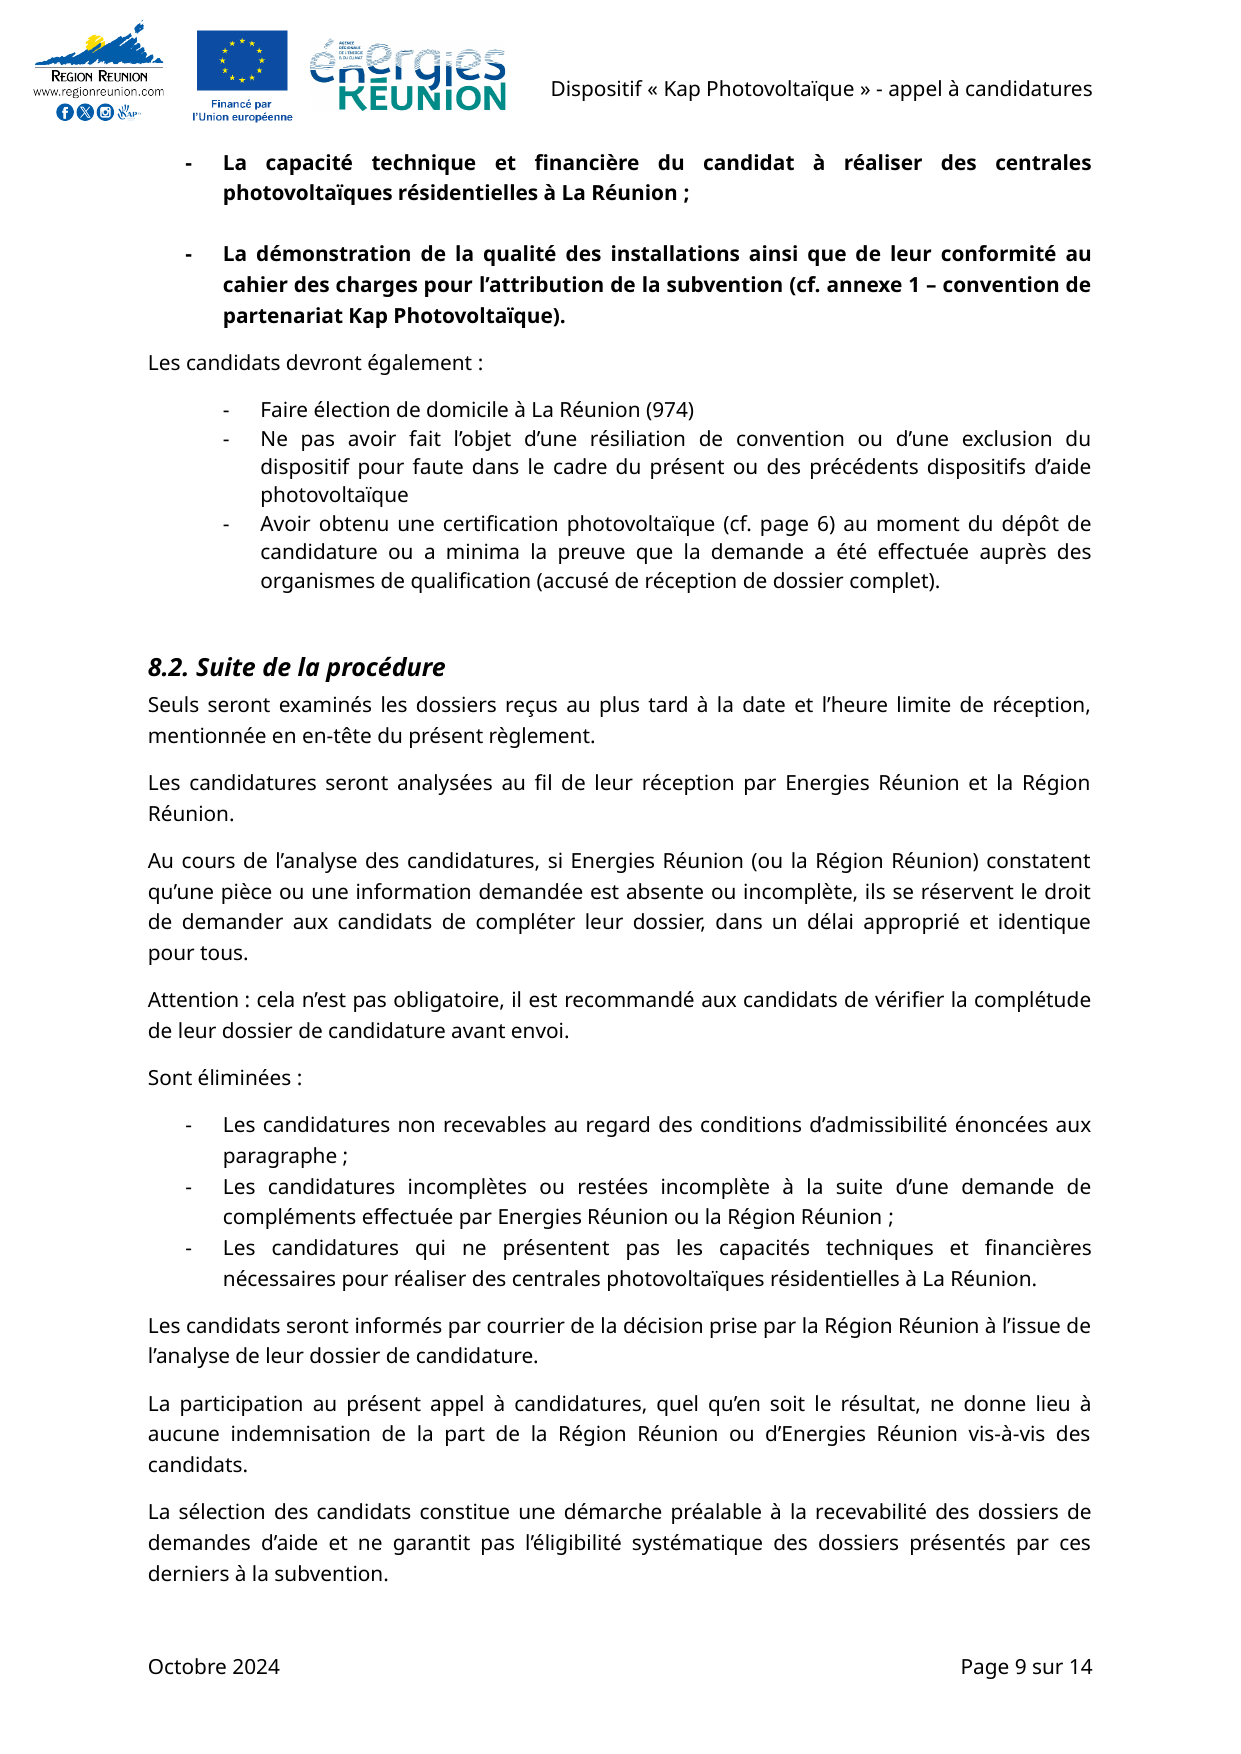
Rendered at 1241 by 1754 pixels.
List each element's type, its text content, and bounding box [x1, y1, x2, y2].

text Les candidats seront informés par courrier de la décision prise par la Région Réunion à l’issue de l’analyse de leur dossier de candidature. [148, 1311, 1093, 1370]
text Au cours de l’analyse des candidatures, si Energies Réunion (ou la Région Réunion) constatent qu’une pièce ou une information demandée est absente ou incomplète, ils se réservent le droit de demander aux candidats de compléter leur dossier, dans un délai approprié et identique pour tous. [148, 846, 1093, 966]
text Seuls seront examinés les dossiers reçus au plus tard à la date et l’heure limite de réception, mentionnée en en-tête du présent règlement. [148, 690, 1093, 749]
picture [310, 38, 506, 111]
list Les candidatures qui ne présentent pas les capacités techniques et financières nécessaires pour réaliser des centrales photovoltaïques résidentielles à La Réunion. [185, 1233, 1093, 1292]
text Attention : cela n’est pas obligatoire, il est recommandé aux candidats de vérifier la complétude de leur dossier de candidature avant envoi. [148, 985, 1093, 1044]
list Avoir obtenu une certification photovoltaïque (cf. page 6) au moment du dépôt de candidature ou a minima la preuve que la demande a été effectuée auprès des organismes de qualification (accusé de réception de dossier complet). [223, 509, 1093, 594]
subtitle 8.2. Suite de la procédure [148, 650, 1093, 684]
list La capacité technique et financière du candidat à réaliser des centrales photovoltaïques résidentielles à La Réunion ; [185, 148, 1093, 207]
list Les candidatures incomplètes ou restées incomplète à la suite d’une demande de compléments effectuée par Energies Réunion ou la Région Réunion ; [185, 1172, 1093, 1231]
text Les candidats devront également : [148, 348, 1093, 376]
picture [186, 19, 298, 132]
picture [33, 19, 164, 121]
text La sélection des candidats constitue une démarche préalable à la recevabilité des dossiers de demandes d’aide et ne garantit pas l’éligibilité systématique des dossiers présentés par ces derniers à la subvention. [148, 1497, 1093, 1587]
text Sont éliminées : [148, 1063, 1093, 1092]
list La démonstration de la qualité des installations ainsi que de leur conformité au cahier des charges pour l’attribution de la subvention (cf. annexe 1 – convention de partenariat Kap Photovoltaïque). [185, 239, 1093, 329]
list Faire élection de domicile à La Réunion (974) [223, 395, 1093, 424]
list Les candidatures non recevables au regard des conditions d’admissibilité énoncées aux paragraphe ; [185, 1111, 1093, 1169]
text Les candidatures seront analysées au fil de leur réception par Energies Réunion et la Région Réunion. [148, 768, 1093, 827]
list Ne pas avoir fait l’objet d’une résiliation de convention ou d’une exclusion du dispositif pour faute dans le cadre du présent ou des précédents dispositifs d’aide photovoltaïque [223, 424, 1093, 509]
text La participation au présent appel à candidatures, quel qu’en soit le résultat, ne donne lieu à aucune indemnisation de la part de la Région Réunion ou d’Energies Réunion vis-à-vis des candidats. [148, 1389, 1093, 1478]
